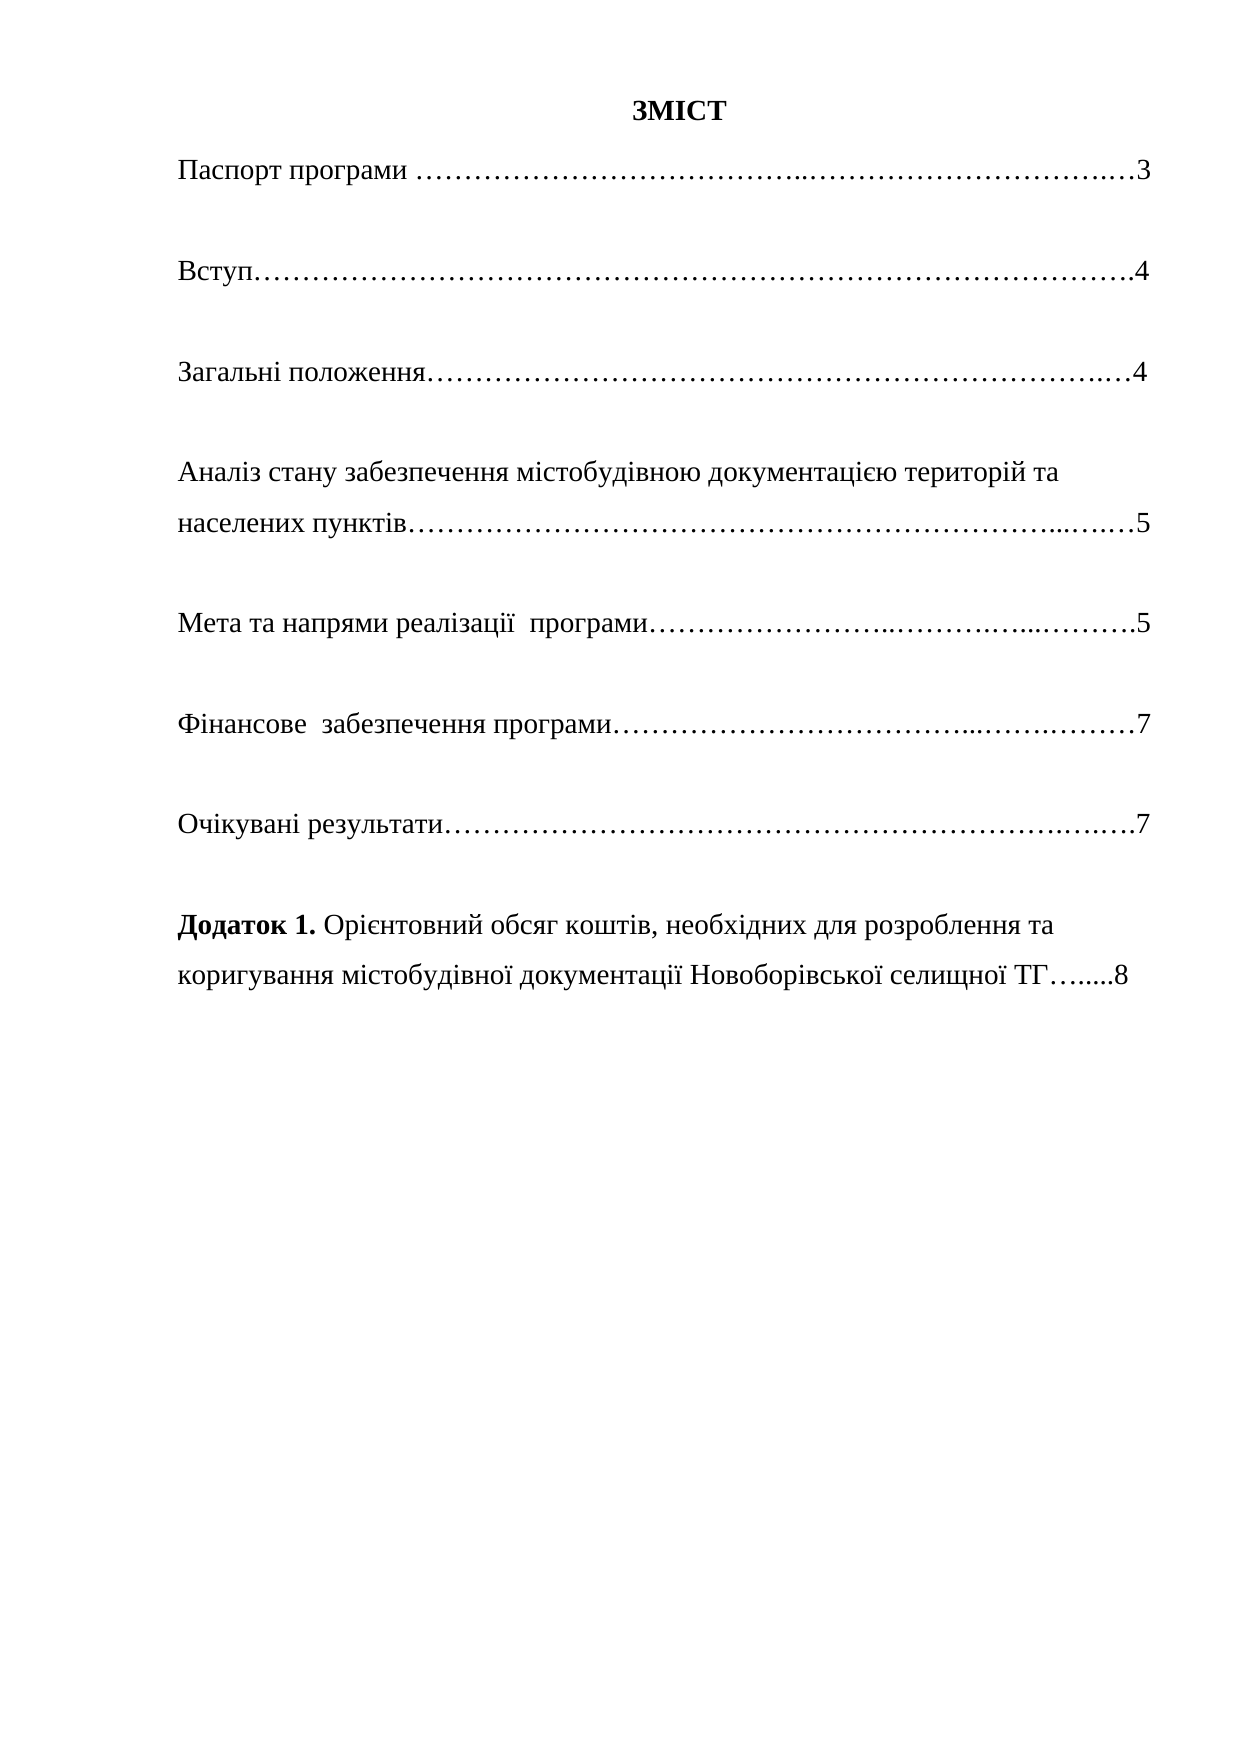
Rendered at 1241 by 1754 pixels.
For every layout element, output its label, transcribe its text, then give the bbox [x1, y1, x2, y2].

text Фінансове забезпечення програми………………………………...…….………7 [177, 706, 1181, 739]
text Очікувані результати……………………………………………………….….….7 [177, 807, 1181, 840]
text Додаток 1. Орієнтовний обсяг коштів, необхідних для розроблення та коригування містобудівної документації Новоборівської селищної ТГ….....8 [177, 907, 1181, 991]
text Загальні положення…………………………………………………………….…4 [177, 354, 1181, 387]
text ЗМІСТ [177, 93, 1181, 126]
text Мета та напрями реалізації програми……………………..……….…...……….5 [177, 605, 1181, 639]
text Аналіз стану забезпечення містобудівною документацією територій та населених пунктів…………………………………………………………...….…5 [177, 454, 1181, 538]
text Паспорт програми …………………………………..………………………….…3 [177, 152, 1181, 186]
text Вступ……………………………………………………………………………….4 [177, 253, 1181, 287]
